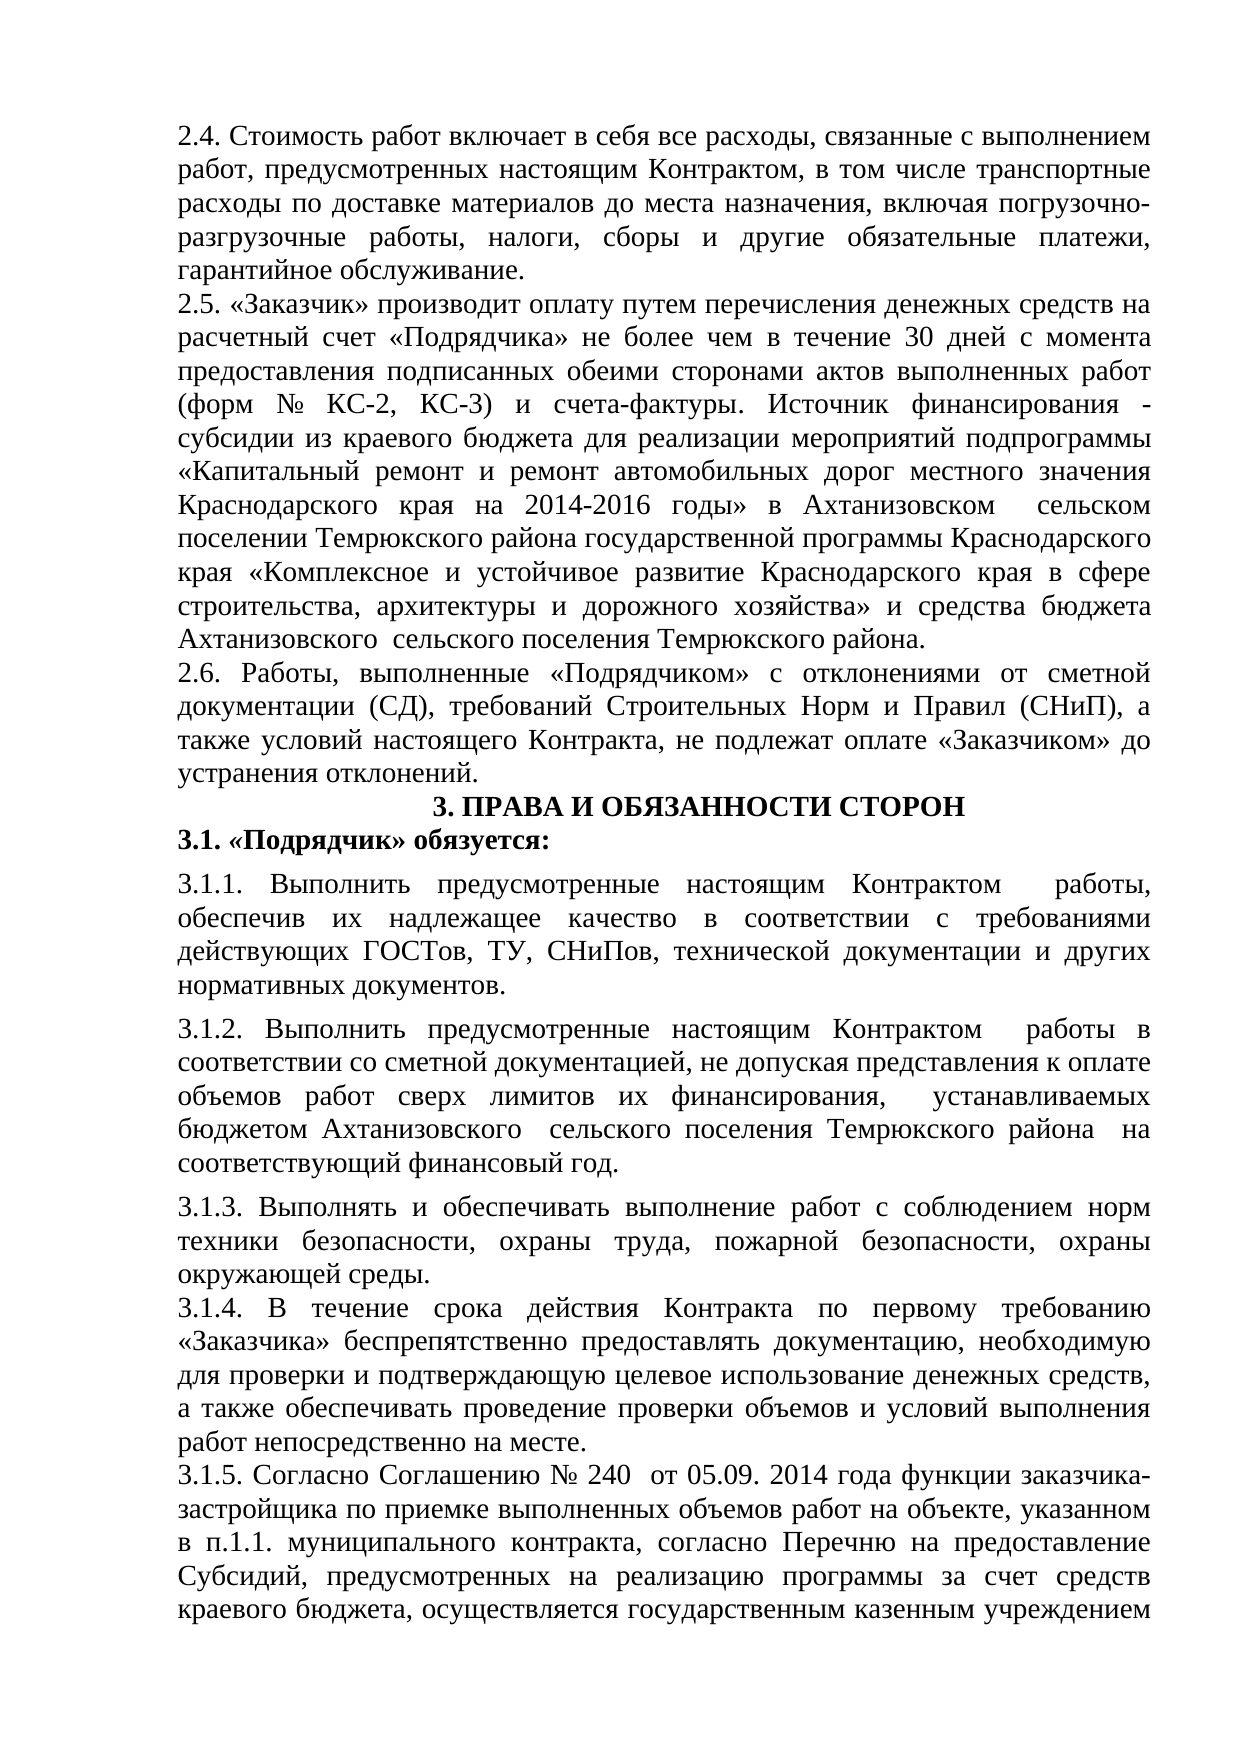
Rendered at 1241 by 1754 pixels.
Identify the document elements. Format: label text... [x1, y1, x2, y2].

text 3.1.2. Выполнить предусмотренные настоящим Контрактом работы в соответствии со сметной документацией, не допуская представления к оплате объемов работ сверх лимитов их финансирования, устанавливаемых бюджетом Ахтанизовского сельского поселения Темрюкского района на соответствующий финансовый год. [177, 1011, 1152, 1179]
text 2.5. «Заказчик» производит оплату путем перечисления денежных средств на расчетный счет «Подрядчика» не более чем в течение 30 дней с момента предоставления подписанных обеими сторонами актов выполненных работ (форм № КС-2, КС-3) и счета-фактуры. Источник финансирования - субсидии из краевого бюджета для реализации мероприятий подпрограммы «Капитальный ремонт и ремонт автомобильных дорог местного значения Краснодарского края на 2014-2016 годы» в Ахтанизовском сельском поселении Темрюкского района государственной программы Краснодарского края «Комплексное и устойчивое развитие Краснодарского края в сфере строительства, архитектуры и дорожного хозяйства» и средства бюджета Ахтанизовского сельского поселения Темрюкского района. [177, 286, 1152, 655]
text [177, 1457, 1152, 1625]
text 3. ПРАВА И ОБЯЗАННОСТИ СТОРОН [177, 789, 1152, 822]
text 3.1.4. В течение срока действия Контракта по первому требованию «Заказчика» беспрепятственно предоставлять документацию, необходимую для проверки и подтверждающую целевое использование денежных средств, а также обеспечивать проведение проверки объемов и условий выполнения работ непосредственно на месте. [177, 1290, 1152, 1457]
text 3.1.1. Выполнить предусмотренные настоящим Контрактом работы, обеспечив их надлежащее качество в соответствии с требованиями действующих ГОСТов, ТУ, СНиПов, технической документации и других нормативных документов. [177, 866, 1152, 1001]
text 3.1.3. Выполнять и обеспечивать выполнение работ с соблюдением норм техники безопасности, охраны труда, пожарной безопасности, охраны окружающей среды. [177, 1189, 1152, 1290]
text 3.1. «Подрядчик» обязуется: [177, 822, 1152, 856]
text 2.6. Работы, выполненные «Подрядчиком» с отклонениями от сметной документации (СД), требований Строительных Норм и Правил (СНиП), а также условий настоящего Контракта, не подлежат оплате «Заказчиком» до устранения отклонений. [177, 655, 1152, 789]
text 2.4. Стоимость работ включает в себя все расходы, связанные с выполнением работ, предусмотренных настоящим Контрактом, в том числе транспортные расходы по доставке материалов до места назначения, включая погрузочно-разгрузочные работы, налоги, сборы и другие обязательные платежи, гарантийное обслуживание. [177, 118, 1152, 286]
